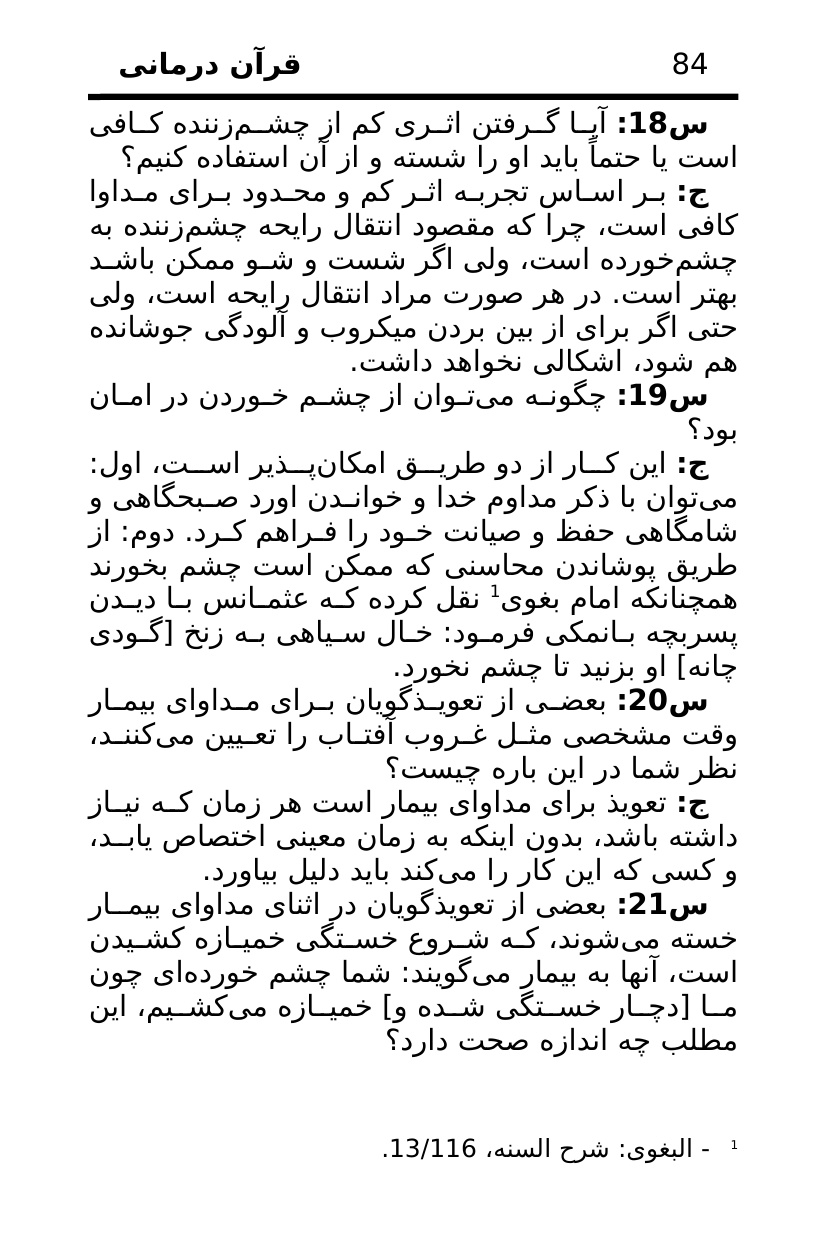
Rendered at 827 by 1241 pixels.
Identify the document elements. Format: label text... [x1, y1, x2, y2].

text ج: این کار از دو طریق امکان‌پذیر است، اول: می‌توان با ذکر مداوم خدا و خواندن اورد صبحگاهی و شامگاهی حفظ و صیانت خود را فراهم کرد. دوم: از طریق پوشاندن محاسنی که ممکن است چشم بخورند همچنانکه امام بغوی نقل کرده که عثمانس با دیدن پسربچه بانمکی فرمود: خال سیاهی به زنخ [گودی چانه] او بزنید تا چشم نخورد. [89, 446, 738, 684]
text س20: بعضی از تعویذگویان برای مداوای بیمار وقت مشخصی مثل غروب آفتاب را تعیین می‌کنند، نظر شما در این باره چیست؟ [89, 684, 738, 786]
text س21: بعضی از تعویذگویان در اثنای مداوای بیمار خسته می‌شوند، که شروع خستگی خمیازه کشیدن است، آنها به بیمار می‌گویند: شما چشم خورده‌ای چون ما [دچار خستگی شده و] خمیازه می‌کشیم، این مطلب چه اندازه صحت دارد؟ [89, 887, 738, 1057]
text س18: آیا گرفتن اثری کم از چشم‌زننده کافی است یا حتماً باید او را شسته و از آن استفاده کنیم؟ [89, 106, 738, 174]
text ج: بر اساس تجربه اثر کم و محدود برای مداوا کافی است، چرا که مقصود انتقال رایحه چشم‌زننده به چشم‌خورده است، ولی اگر شست و شو ممکن باشد بهتر است. در هر صورت مراد انتقال رایحه است، ولی حتی اگر برای از بین بردن میکروب و آلودگی جوشانده هم شود، اشکالی نخواهد داشت. [89, 174, 738, 378]
text ج: تعویذ برای مداوای بیمار است هر زمان که نیاز داشته باشد، بدون اینکه به زمان معینی اختصاص یابد، و کسی که این کار را می‌کند باید دلیل بیاورد. [89, 786, 738, 887]
text س19: چگونه می‌توان از چشم خوردن در امان بود؟ [89, 378, 738, 446]
